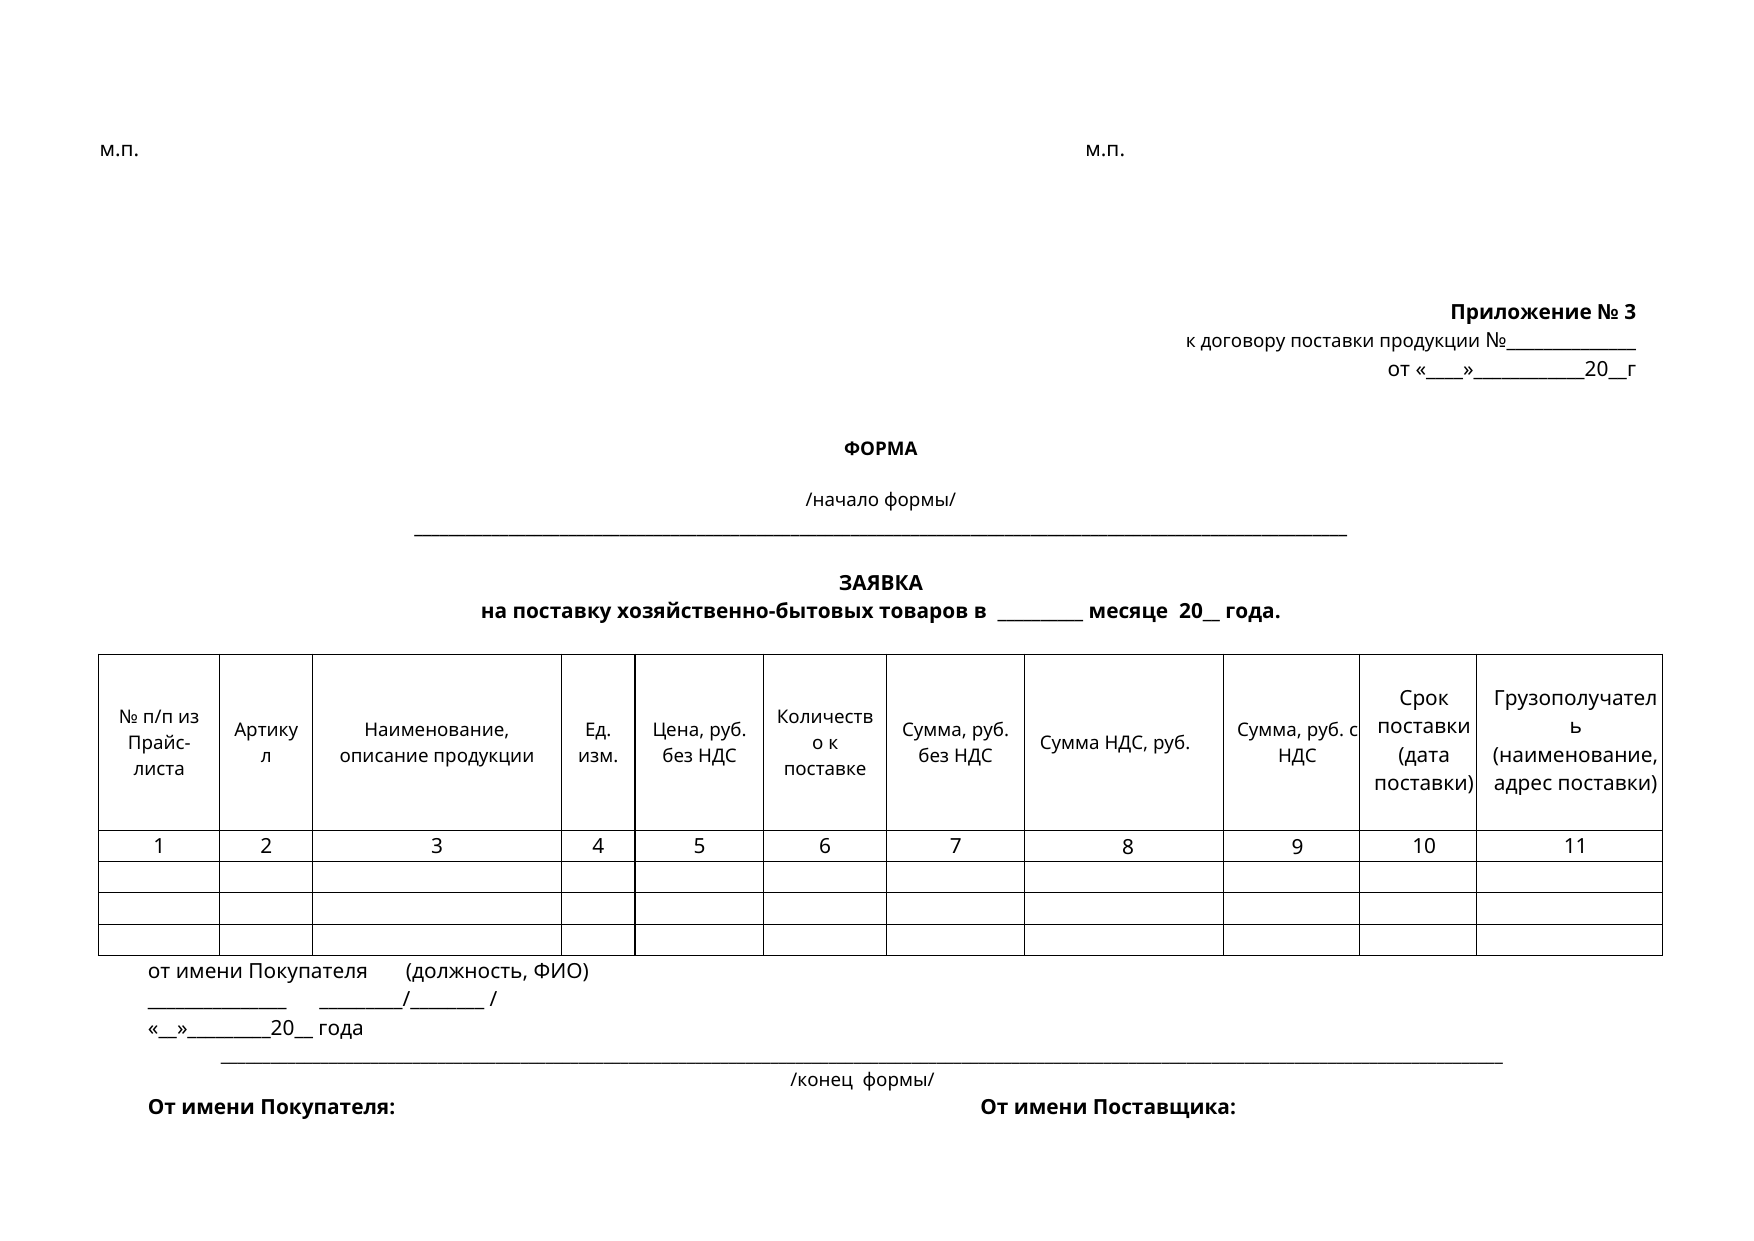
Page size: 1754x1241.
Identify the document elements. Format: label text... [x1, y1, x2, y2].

text _______________ _________/________ / [89, 984, 1636, 1013]
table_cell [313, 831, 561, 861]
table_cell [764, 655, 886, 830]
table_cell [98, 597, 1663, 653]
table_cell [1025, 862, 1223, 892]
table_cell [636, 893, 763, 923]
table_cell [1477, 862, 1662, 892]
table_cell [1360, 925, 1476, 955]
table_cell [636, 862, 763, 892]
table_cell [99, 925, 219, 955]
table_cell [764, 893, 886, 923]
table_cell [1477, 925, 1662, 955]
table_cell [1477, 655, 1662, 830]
text «__»_________20__ года [89, 1013, 1636, 1041]
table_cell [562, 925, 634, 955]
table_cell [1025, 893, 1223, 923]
text от имени Покупателя (должность, ФИО) [89, 956, 1636, 984]
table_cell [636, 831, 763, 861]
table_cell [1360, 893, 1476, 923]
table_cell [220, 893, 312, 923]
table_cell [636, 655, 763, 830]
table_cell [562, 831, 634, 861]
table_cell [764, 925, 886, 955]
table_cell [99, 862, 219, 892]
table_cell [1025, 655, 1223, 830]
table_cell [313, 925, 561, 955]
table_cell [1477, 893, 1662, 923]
title /конец формы/ [89, 1067, 1636, 1092]
text к договору поставки продукции №______________ [89, 325, 1636, 354]
text Приложение № 3 [89, 297, 1636, 325]
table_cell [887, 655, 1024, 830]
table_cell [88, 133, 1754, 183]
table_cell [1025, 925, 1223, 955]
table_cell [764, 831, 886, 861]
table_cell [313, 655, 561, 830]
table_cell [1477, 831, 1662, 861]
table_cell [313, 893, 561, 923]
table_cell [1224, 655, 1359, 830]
text от «____»____________20__г [89, 354, 1636, 382]
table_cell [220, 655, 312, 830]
text От имени Покупателя: От имени Поставщика: [89, 1092, 1624, 1121]
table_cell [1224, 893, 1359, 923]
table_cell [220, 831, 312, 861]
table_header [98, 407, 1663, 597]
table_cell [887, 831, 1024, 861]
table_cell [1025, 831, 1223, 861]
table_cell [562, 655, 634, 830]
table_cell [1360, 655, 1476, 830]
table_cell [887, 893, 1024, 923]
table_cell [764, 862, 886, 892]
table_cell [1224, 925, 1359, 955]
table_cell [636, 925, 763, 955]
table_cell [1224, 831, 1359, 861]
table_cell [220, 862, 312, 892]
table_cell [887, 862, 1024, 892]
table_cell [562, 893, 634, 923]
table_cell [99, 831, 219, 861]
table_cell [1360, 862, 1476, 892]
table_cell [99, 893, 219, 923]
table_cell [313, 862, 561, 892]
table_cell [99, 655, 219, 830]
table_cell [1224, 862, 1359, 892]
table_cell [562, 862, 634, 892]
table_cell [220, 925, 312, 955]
title __________________________________________________________________________________________________________________________________________________________ [89, 1041, 1636, 1067]
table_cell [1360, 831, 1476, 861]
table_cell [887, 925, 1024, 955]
